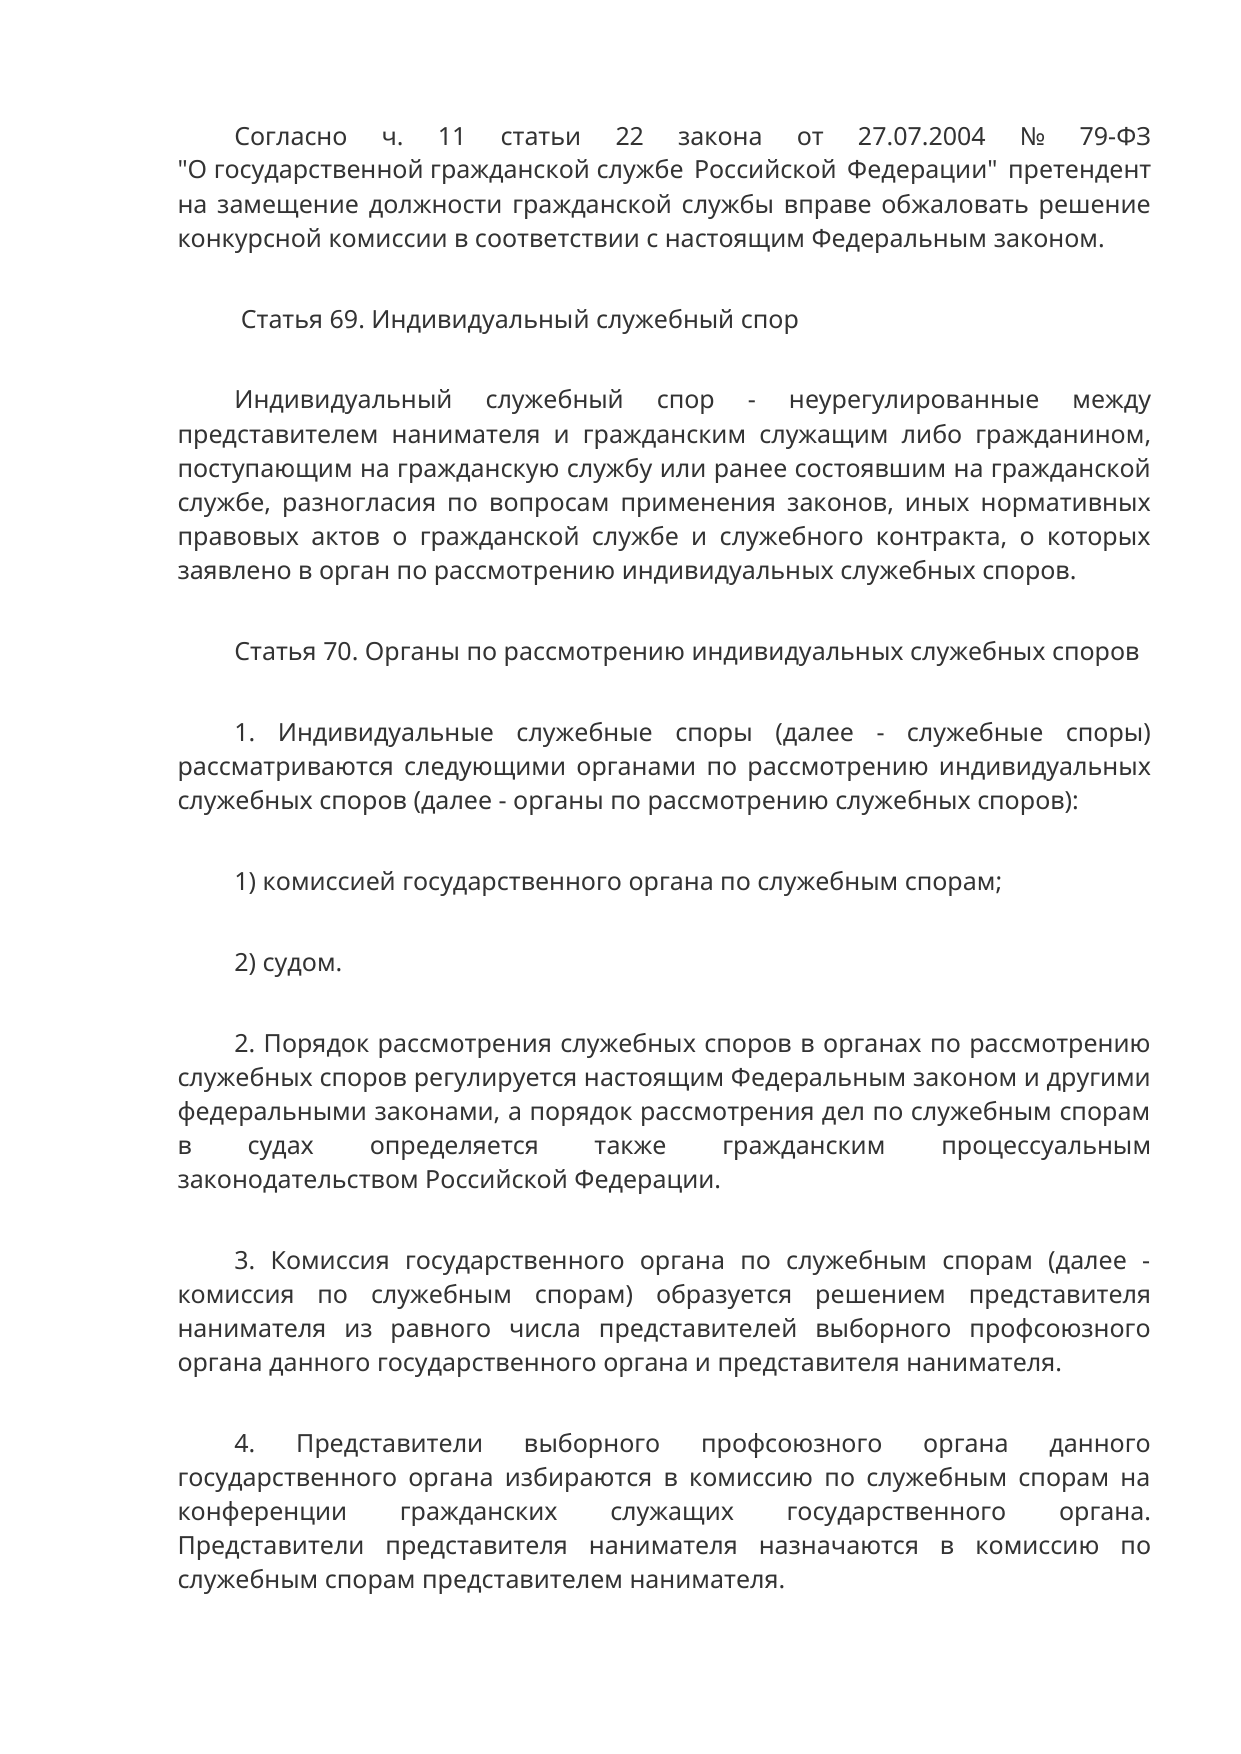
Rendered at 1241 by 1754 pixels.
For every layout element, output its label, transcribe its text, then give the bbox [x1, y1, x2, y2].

text Индивидуальный служебный спор - неурегулированные между представителем нанимателя и гражданским служащим либо гражданином, поступающим на гражданскую службу или ранее состоявшим на гражданской службе, разногласия по вопросам применения законов, иных нормативных правовых актов о гражданской службе и служебного контракта, о которых заявлено в орган по рассмотрению индивидуальных служебных споров. [177, 382, 1152, 587]
text 2) судом. [177, 944, 1152, 978]
text Статья 70. Органы по рассмотрению индивидуальных служебных споров [177, 633, 1152, 667]
text 4. Представители выборного профсоюзного органа данного государственного органа избираются в комиссию по служебным спорам на конференции гражданских служащих государственного органа. Представители представителя нанимателя назначаются в комиссию по служебным спорам представителем нанимателя. [177, 1426, 1152, 1596]
text 3. Комиссия государственного органа по служебным спорам (далее - комиссия по служебным спорам) образуется решением представителя нанимателя из равного числа представителей выборного профсоюзного органа данного государственного органа и представителя нанимателя. [177, 1242, 1152, 1379]
text 1. Индивидуальные служебные споры (далее - служебные споры) рассматриваются следующими органами по рассмотрению индивидуальных служебных споров (далее - органы по рассмотрению служебных споров): [177, 714, 1152, 817]
text Согласно ч. 11 статьи 22 закона от 27.07.2004 № 79-ФЗ "О государственной гражданской службе Российской Федерации" претендент на замещение должности гражданской службы вправе обжаловать решение конкурсной комиссии в соответствии с настоящим Федеральным законом. [177, 118, 1152, 254]
text Статья 69. Индивидуальный служебный спор [177, 301, 1152, 335]
text 1) комиссией государственного органа по служебным спорам; [177, 863, 1152, 897]
text 2. Порядок рассмотрения служебных споров в органах по рассмотрению служебных споров регулируется настоящим Федеральным законом и другими федеральными законами, а порядок рассмотрения дел по служебным спорам в судах определяется также гражданским процессуальным законодательством Российской Федерации. [177, 1025, 1152, 1196]
